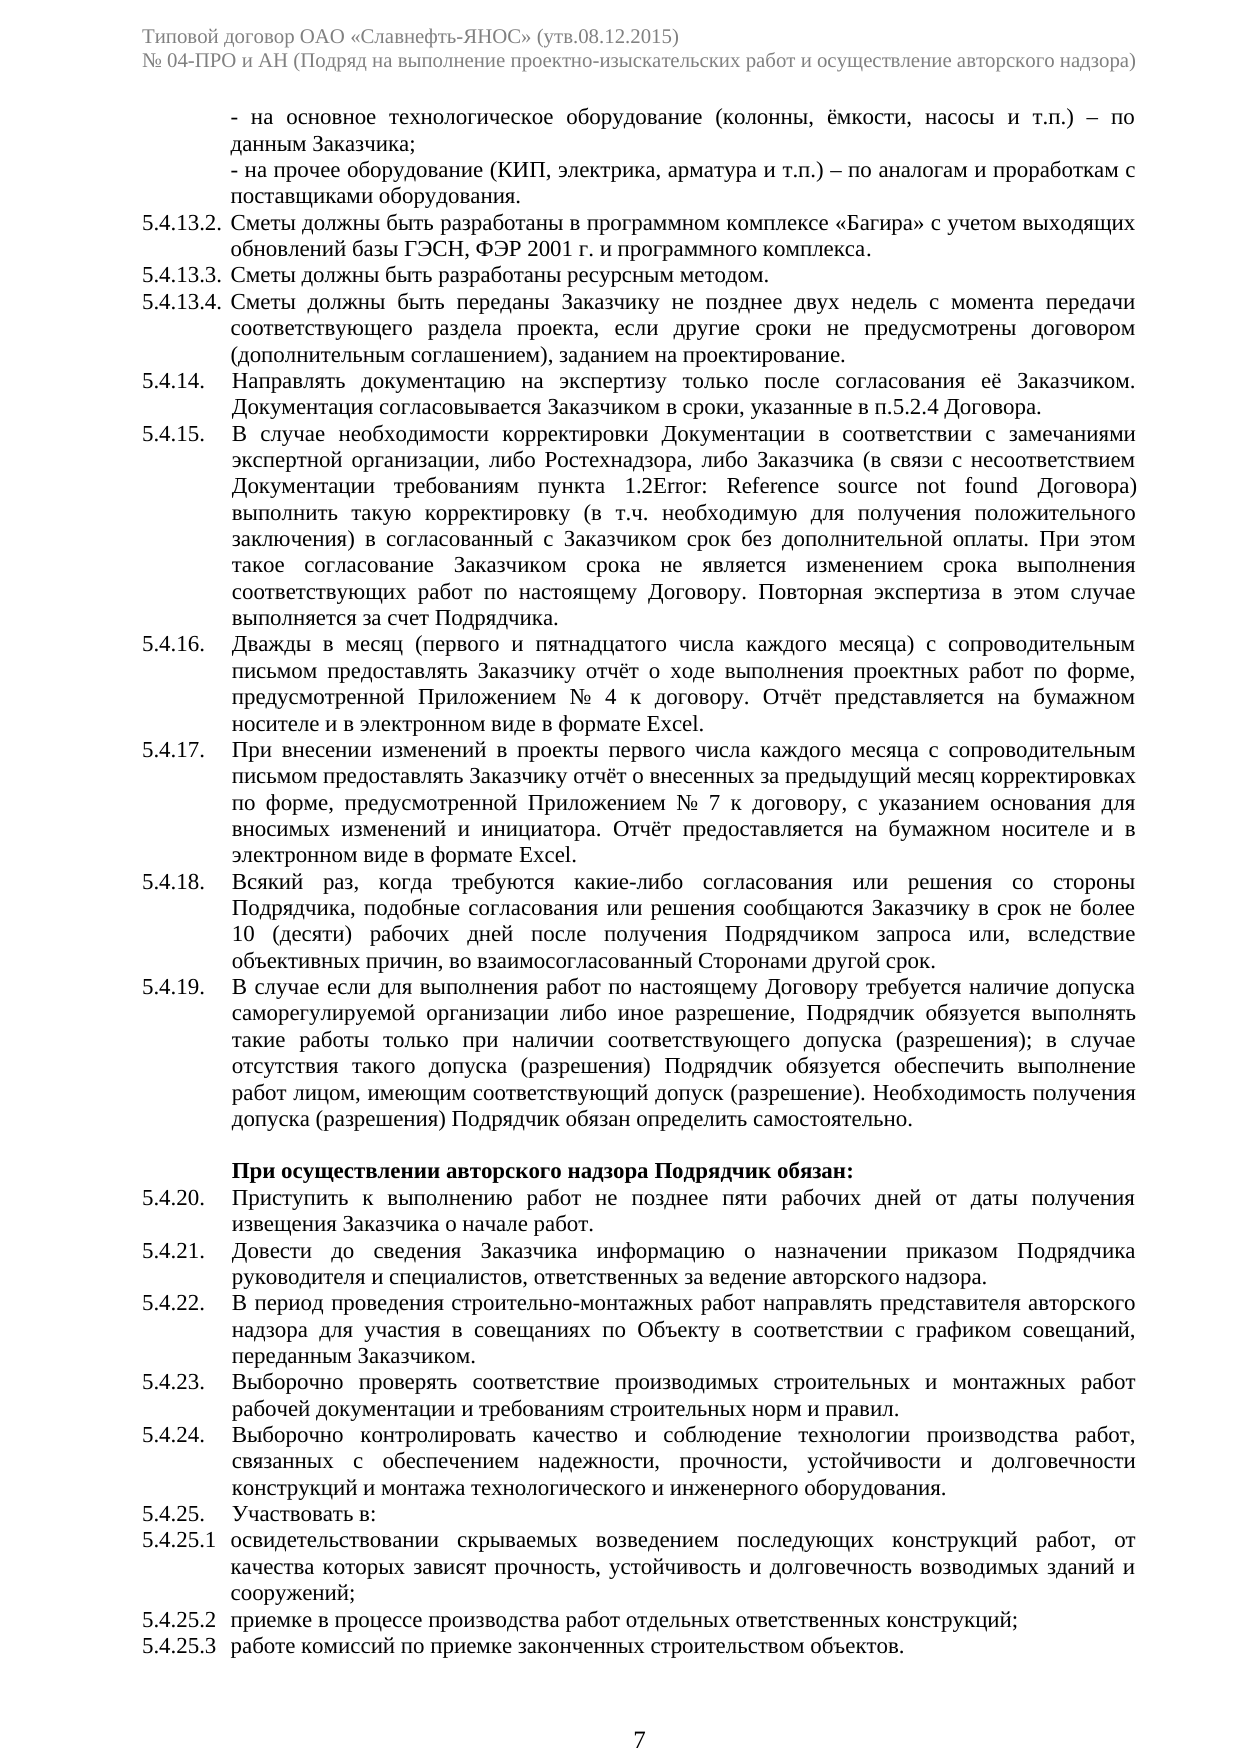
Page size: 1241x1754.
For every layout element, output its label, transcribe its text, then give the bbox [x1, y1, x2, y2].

text При осуществлении авторского надзора Подрядчик обязан: [232, 1158, 1137, 1184]
list Сметы должны быть разработаны ресурсным методом. [142, 262, 1137, 288]
text - на основное технологическое оборудование (колонны, ёмкости, насосы и т.п.) – по данным Заказчика; [230, 103, 1137, 156]
list В период проведения строительно-монтажных работ направлять представителя авторского надзора для участия в совещаниях по Объекту в соответствии с графиком совещаний, переданным Заказчиком. [142, 1289, 1137, 1368]
list Сметы должны быть переданы Заказчику не позднее двух недель с момента передачи соответствующего раздела проекта, если другие сроки не предусмотрены договором (дополнительным соглашением), заданием на проектирование. [142, 288, 1137, 367]
list Дважды в месяц (первого и пятнадцатого числа каждого месяца) с сопроводительным письмом предоставлять Заказчику отчёт о ходе выполнения проектных работ по форме, предусмотренной Приложением № 4 к договору. Отчёт представляется на бумажном носителе и в электронном виде в формате Excel. [142, 631, 1137, 736]
list Направлять документацию на экспертизу только после согласования её Заказчиком. Документация согласовывается Заказчиком в сроки, указанные в п.5.2.4 Договора. [142, 367, 1137, 420]
list приемке в процессе производства работ отдельных ответственных конструкций; [142, 1606, 1137, 1632]
text - на прочее оборудование (КИП, электрика, арматура и т.п.) – по аналогам и проработкам с поставщиками оборудования. [230, 156, 1137, 209]
list Выборочно контролировать качество и соблюдение технологии производства работ, связанных с обеспечением надежности, прочности, устойчивости и долговечности конструкций и монтажа технологического и инженерного оборудования. [142, 1421, 1137, 1500]
list . [142, 209, 1137, 262]
list В случае если для выполнения работ по настоящему Договору требуется наличие допуска саморегулируемой организации либо иное разрешение, Подрядчик обязуется выполнять такие работы только при наличии соответствующего допуска (разрешения); в случае отсутствия такого допуска (разрешения) Подрядчик обязуется обеспечить выполнение работ лицом, имеющим соответствующий допуск (разрешение). Необходимость получения допуска (разрешения) Подрядчик обязан определить самостоятельно. [142, 973, 1137, 1131]
list Приступить к выполнению работ не позднее пяти рабочих дней от даты получения извещения Заказчика о начале работ. [142, 1184, 1137, 1237]
list Всякий раз, когда требуются какие-либо согласования или решения со стороны Подрядчика, подобные согласования или решения сообщаются Заказчику в срок не более 10 (десяти) рабочих дней после получения Подрядчиком запроса или, вследствие объективных причин, во взаимосогласованный Сторонами другой срок. [142, 868, 1137, 973]
list Участвовать в: [142, 1500, 1137, 1527]
list При внесении изменений в проекты первого числа каждого месяца с сопроводительным письмом предоставлять Заказчику отчёт о внесенных за предыдущий месяц корректировках по форме, предусмотренной Приложением № 7 к договору, с указанием основания для вносимых изменений и инициатора. Отчёт предоставляется на бумажном носителе и в электронном виде в формате Excel. [142, 736, 1137, 868]
list освидетельствовании скрываемых возведением последующих конструкций работ, от качества которых зависят прочность, устойчивость и долговечность возводимых зданий и сооружений; [142, 1527, 1137, 1606]
list работе комиссий по приемке законченных строительством объектов. [142, 1632, 1137, 1658]
list Выборочно проверять соответствие производимых строительных и монтажных работ рабочей документации и требованиям строительных норм и правил. [142, 1368, 1137, 1421]
list Довести до сведения Заказчика информацию о назначении приказом Подрядчика руководителя и специалистов, ответственных за ведение авторского надзора. [142, 1237, 1137, 1289]
